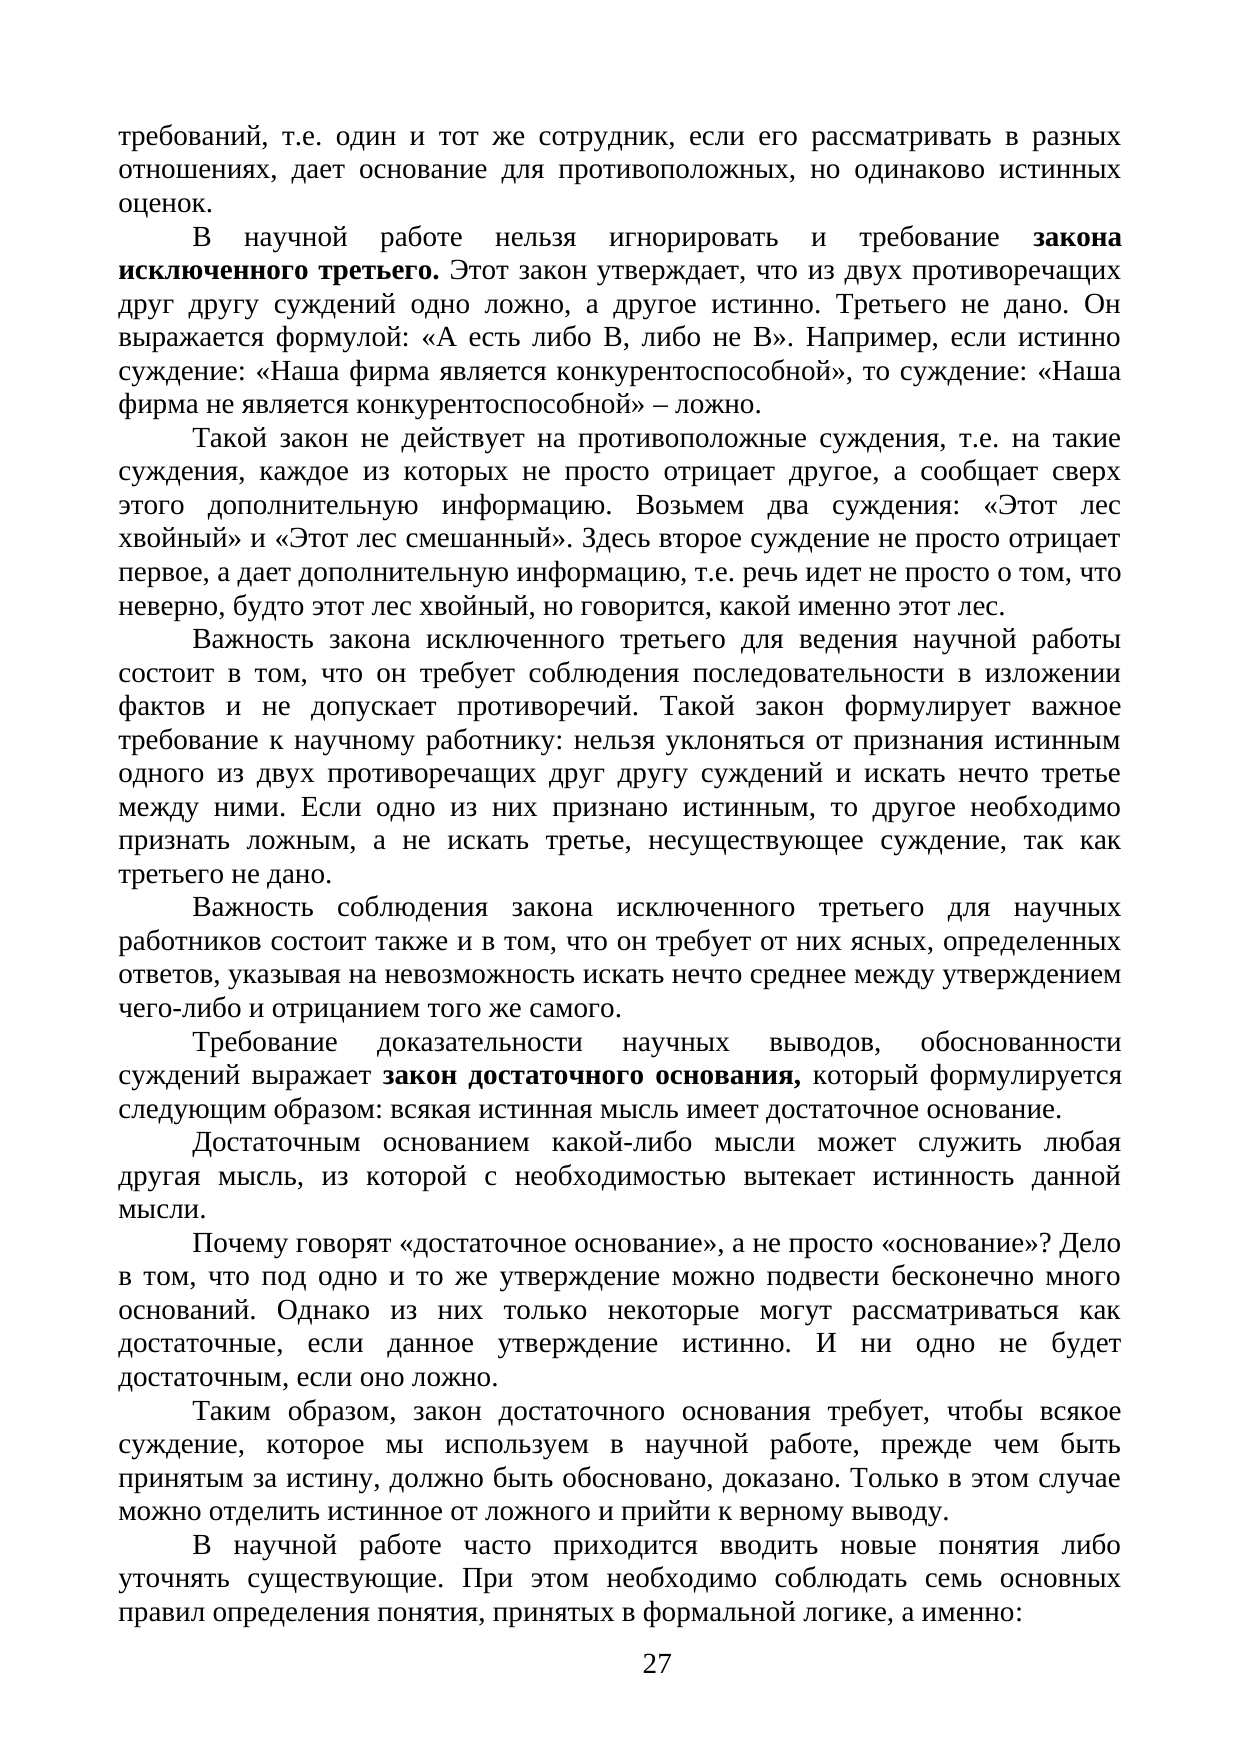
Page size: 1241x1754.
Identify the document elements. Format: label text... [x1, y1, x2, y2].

text В научной работе нельзя игнорировать и требование закона исключенного третьего. Этот закон утверждает, что из двух противоречащих друг другу суждений одно ложно, а другое истинно. Третьего не дано. Он выражается формулой: «А есть либо В, либо не В». Например, если истинно суждение: «Наша фирма является конкурентоспособной», то суждение: «Наша фирма не является конкурентоспособной» – ложно. [118, 219, 1122, 420]
text Важность закона исключенного третьего для ведения научной работы состоит в том, что он требует соблюдения последовательности в изложении фактов и не допускает противоречий. Такой закон формулирует важное требование к научному работнику: нельзя уклоняться от признания истинным одного из двух противоречащих друг другу суждений и искать нечто третье между ними. Если одно из них признано истинным, то другое необходимо признать ложным, а не искать третье, несуществующее суждение, так как третьего не дано. [118, 621, 1122, 889]
text Важность соблюдения закона исключенного третьего для научных работников состоит также и в том, что он требует от них ясных, определенных ответов, указывая на невозможность искать нечто среднее между утверждением чего-либо и отрицанием того же самого. [118, 889, 1122, 1024]
text Достаточным основанием какой-либо мысли может служить любая другая мысль, из которой с необходимостью вытекает истинность данной мысли. [118, 1124, 1122, 1225]
text В научной работе часто приходится вводить новые понятия либо уточнять существующие. При этом необходимо соблюдать семь основных правил определения понятия, принятых в формальной логике, а именно: [118, 1527, 1122, 1627]
text Таким образом, закон достаточного основания требует, чтобы всякое суждение, которое мы используем в научной работе, прежде чем быть принятым за истину, должно быть обосновано, доказано. Только в этом случае можно отделить истинное от ложного и прийти к верному выводу. [118, 1393, 1122, 1527]
text Требование доказательности научных выводов, обоснованности суждений выражает закон достаточного основания, который формулируется следующим образом: всякая истинная мысль имеет достаточное основание. [118, 1024, 1122, 1124]
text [118, 118, 1122, 219]
text Почему говорят «достаточное основание», а не просто «основание»? Дело в том, что под одно и то же утверждение можно подвести бесконечно много оснований. Однако из них только некоторые могут рассматриваться как достаточные, если данное утверждение истинно. И ни одно не будет достаточным, если оно ложно. [118, 1225, 1122, 1393]
text Такой закон не действует на противоположные суждения, т.е. на такие суждения, каждое из которых не просто отрицает другое, а сообщает сверх этого дополнительную информацию. Возьмем два суждения: «Этот лес хвойный» и «Этот лес смешанный». Здесь второе суждение не просто отрицает первое, а дает дополнительную информацию, т.е. речь идет не просто о том, что неверно, будто этот лес хвойный, но говорится, какой именно этот лес. [118, 420, 1122, 621]
